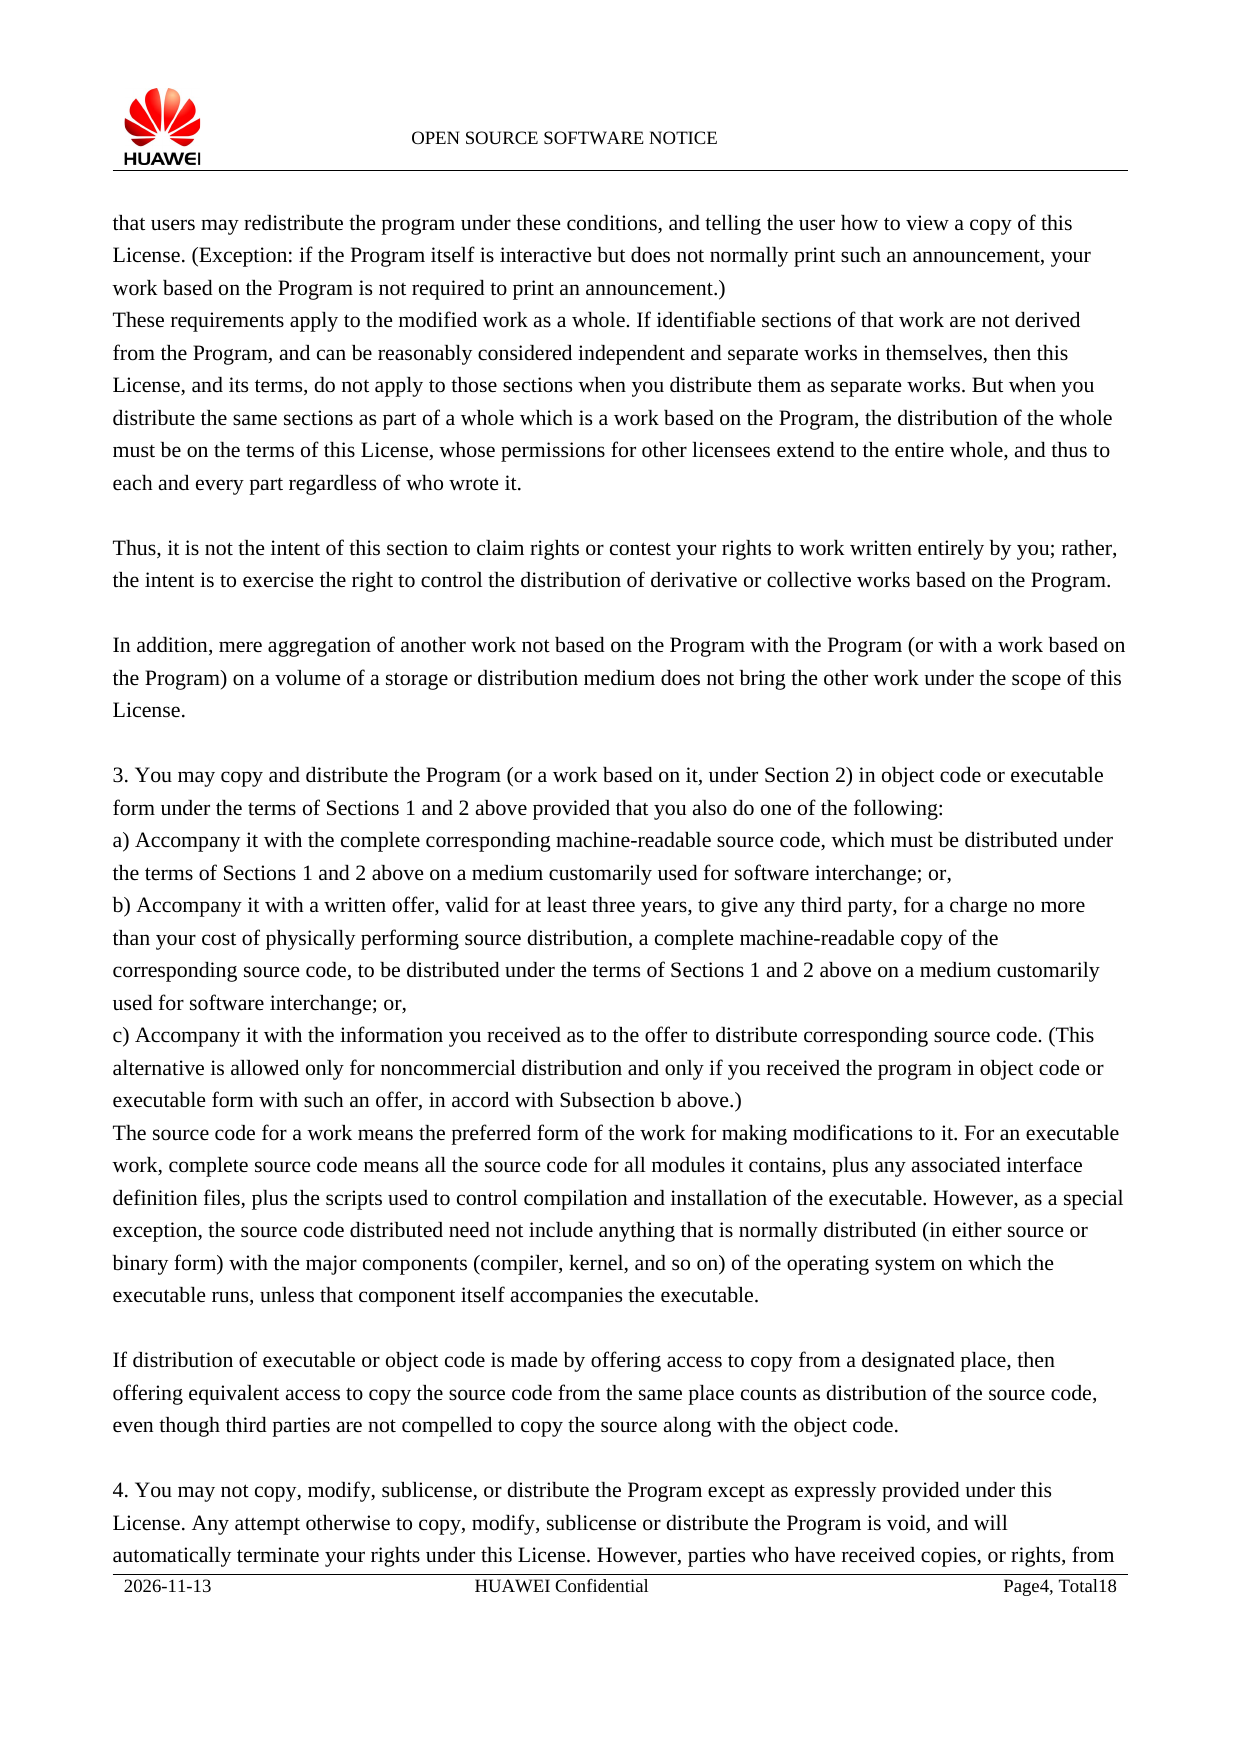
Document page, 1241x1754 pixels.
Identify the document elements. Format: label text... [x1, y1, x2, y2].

text These requirements apply to the modified work as a whole. If identifiable sections of that work are not derived from the Program, and can be reasonably considered independent and separate works in themselves, then this License, and its terms, do not apply to those sections when you distribute them as separate works. But when you distribute the same sections as part of a whole which is a work based on the Program, the distribution of the whole must be on the terms of this License, whose permissions for other licensees extend to the entire whole, and thus to each and every part regardless of who wrote it. [112, 304, 1128, 499]
text Thus, it is not the intent of this section to claim rights or contest your rights to work written entirely by you; rather, the intent is to exercise the right to control the distribution of derivative or collective works based on the Program. [112, 531, 1128, 596]
picture [124, 88, 201, 165]
text a) Accompany it with the complete corresponding machine-readable source code, which must be distributed under the terms of Sections 1 and 2 above on a medium customarily used for software interchange; or, [112, 824, 1128, 889]
text The source code for a work means the preferred form of the work for making modifications to it. For an executable work, complete source code means all the source code for all modules it contains, plus any associated interface definition files, plus the scripts used to control compilation and installation of the executable. However, as a special exception, the source code distributed need not include anything that is normally distributed (in either source or binary form) with the major components (compiler, kernel, and so on) of the operating system on which the executable runs, unless that component itself accompanies the executable. [112, 1116, 1128, 1311]
text b) Accompany it with a written offer, valid for at least three years, to give any third party, for a charge no more than your cost of physically performing source distribution, a complete machine-readable copy of the corresponding source code, to be distributed under the terms of Sections 1 and 2 above on a medium customarily used for software interchange; or, [112, 889, 1128, 1019]
text c) Accompany it with the information you received as to the offer to distribute corresponding source code. (This alternative is allowed only for noncommercial distribution and only if you received the program in object code or executable form with such an offer, in accord with Subsection b above.) [112, 1019, 1128, 1116]
text In addition, mere aggregation of another work not based on the Program with the Program (or with a work based on the Program) on a volume of a storage or distribution medium does not bring the other work under the scope of this License. [112, 629, 1128, 726]
text 3. You may copy and distribute the Program (or a work based on it, under Section 2) in object code or executable form under the terms of Sections 1 and 2 above provided that you also do one of the following: [112, 759, 1128, 824]
text If distribution of executable or object code is made by offering access to copy from a designated place, then offering equivalent access to copy the source code from the same place counts as distribution of the source code, even though third parties are not compelled to copy the source along with the object code. [112, 1344, 1128, 1441]
